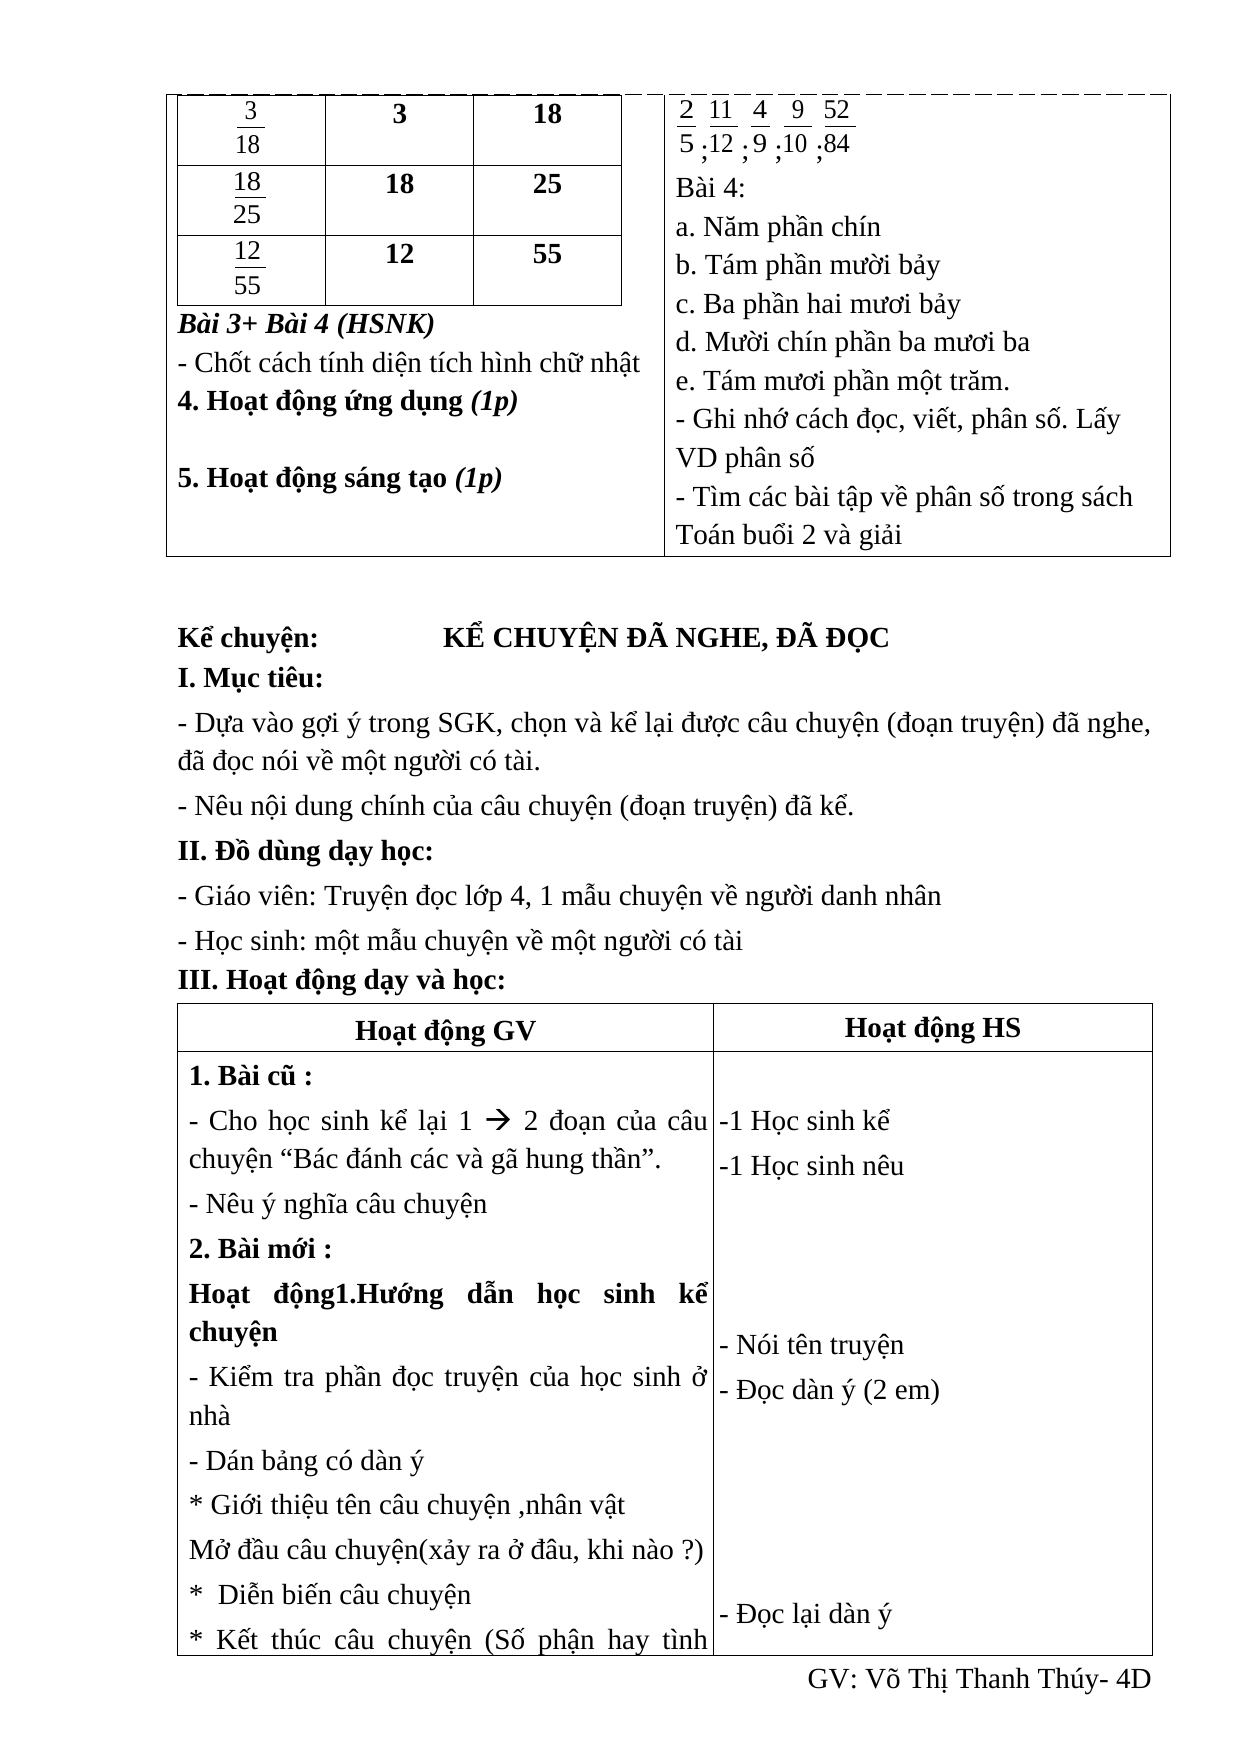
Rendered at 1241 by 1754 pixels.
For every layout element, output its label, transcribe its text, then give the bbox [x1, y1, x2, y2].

text - Học sinh: một mẫu chuyện về một người có tài [177, 923, 1152, 956]
table_header Hoạt động GV [178, 1004, 713, 1051]
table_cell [714, 1052, 1152, 1655]
table_header Hoạt động HS [714, 1004, 1152, 1051]
text Kể chuyện: KỂ CHUYỆN ĐÃ NGHE, ĐÃ ĐỌC [177, 620, 1152, 654]
text I. Mục tiêu: [177, 660, 1152, 694]
text - Giáo viên: Truyện đọc lớp 4, 1 mẫu chuyện về người danh nhân [177, 878, 1152, 911]
text III. Hoạt động dạy và học: [177, 962, 1152, 996]
text II. Đồ dùng dạy học: [177, 833, 1152, 867]
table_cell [167, 94, 664, 556]
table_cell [664, 94, 1170, 556]
text - Nêu nội dung chính của câu chuyện (đoạn truyện) đã kể. [177, 788, 1152, 822]
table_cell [178, 1052, 713, 1655]
text - Dựa vào gợi ý trong SGK, chọn và kể lại được câu chuyện (đoạn truyện) đã nghe, đã đọc nói về một người có tài. [177, 705, 1152, 777]
